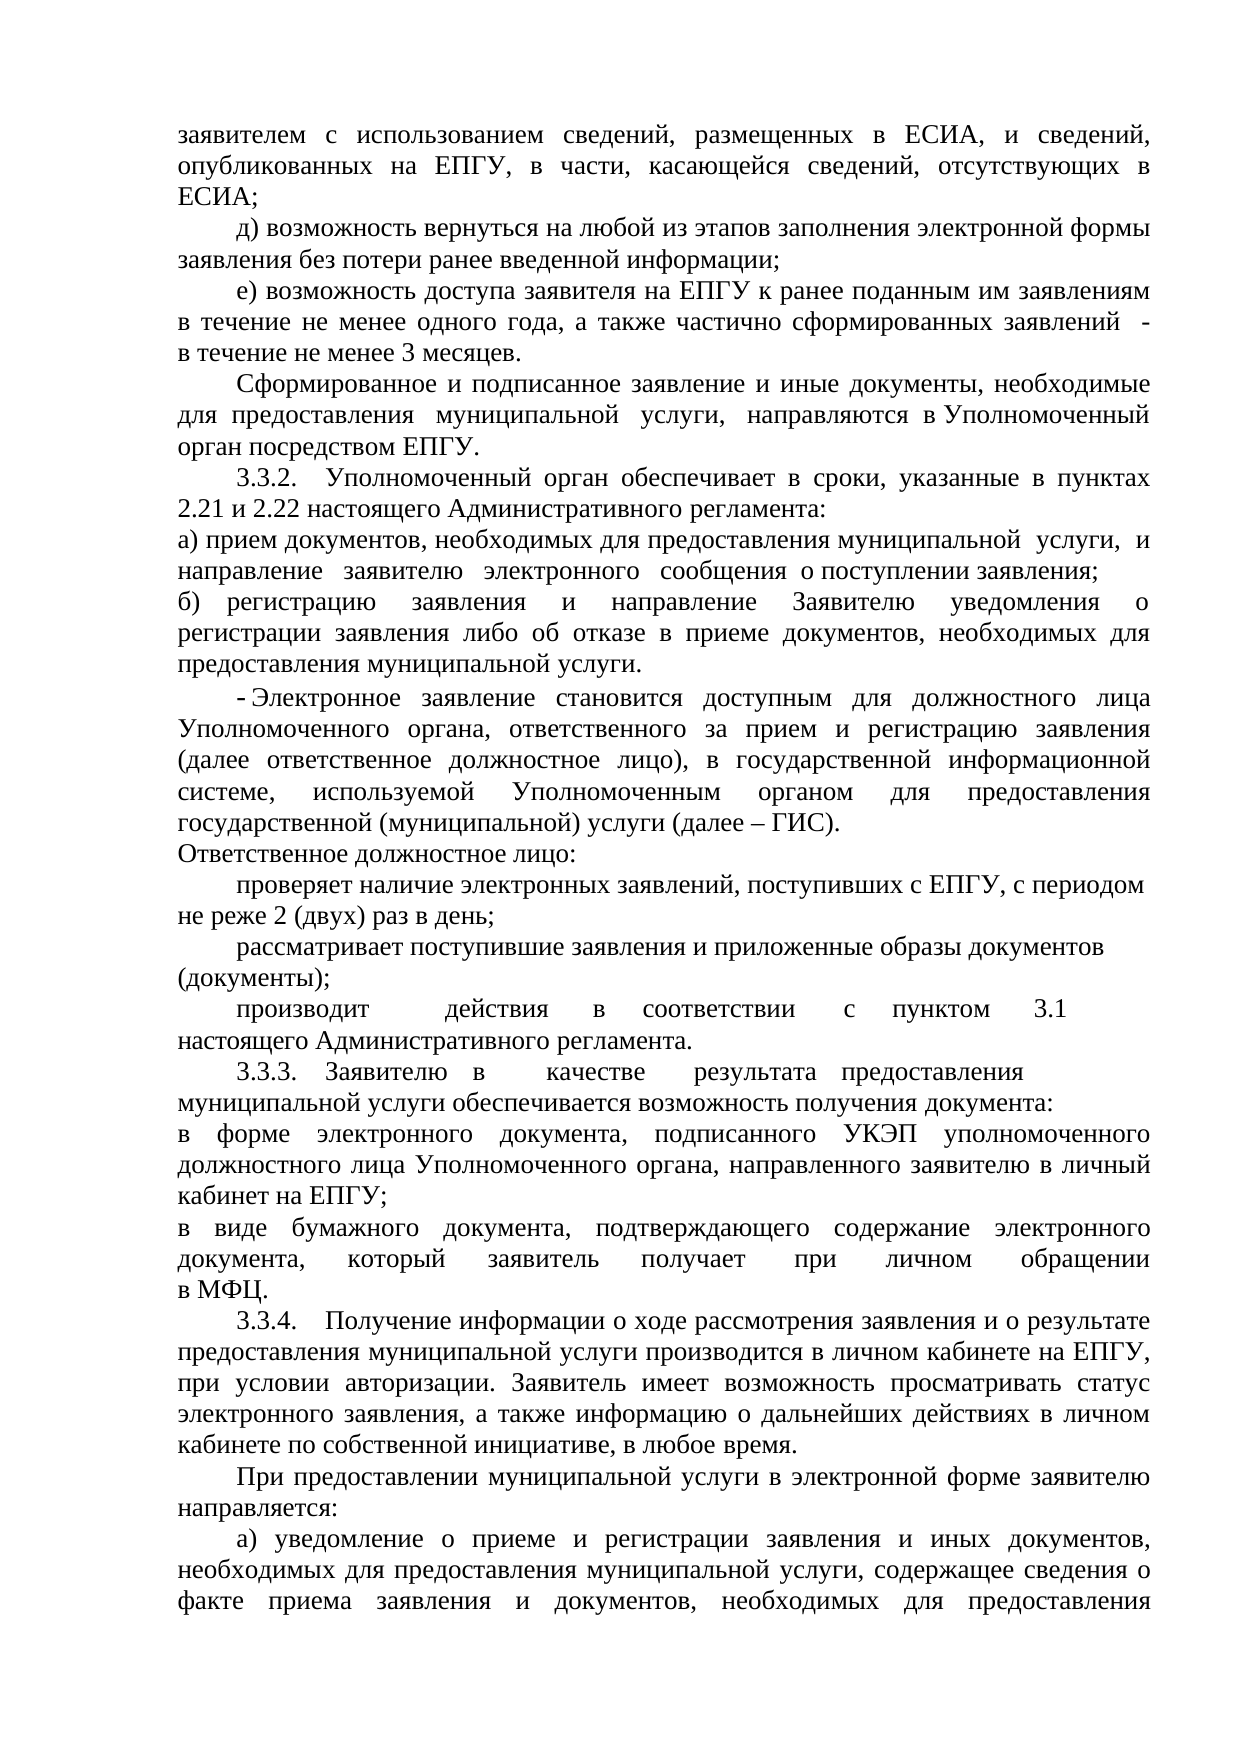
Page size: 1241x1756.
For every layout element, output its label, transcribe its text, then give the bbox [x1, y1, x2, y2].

text Сформированное и подписанное заявление и иные документы, необходимые для предоставления муниципальной услуги, направляются в Уполномоченный орган посредством ЕПГУ. [177, 367, 1152, 461]
text д) возможность вернуться на любой из этапов заполнения электронной формы заявления без потери ранее введенной информации; [177, 212, 1152, 274]
text проверяет наличие электронных заявлений, поступивших с ЕПГУ, с периодом не реже 2 (двух) раз в день; [177, 868, 1152, 930]
list Электронное заявление становится доступным для должностного лица Уполномоченного органа, ответственного за прием и регистрацию заявления (далее ответственное должностное лицо), в государственной информационной системе, используемой Уполномоченным органом для предоставления государственной (муниципальной) услуги (далее – ГИС). [177, 679, 1152, 837]
list Уполномоченный орган обеспечивает в сроки, указанные в пунктах 2.21 и 2.22 настоящего Административного регламента: [177, 461, 1152, 523]
text в виде бумажного документа, подтверждающего содержание электронного документа, который заявитель получает при личном обращении в МФЦ. [177, 1211, 1152, 1304]
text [177, 1522, 1152, 1616]
text в форме электронного документа, подписанного УКЭП уполномоченного должностного лица Уполномоченного органа, направленного заявителю в личный кабинет на ЕПГУ; [177, 1117, 1152, 1211]
text Ответственное должностное лицо: [177, 837, 1152, 868]
list Заявителю в качестве результата предоставления муниципальной услуги обеспечивается возможность получения документа: [177, 1055, 1152, 1117]
text производит действия в соответствии с пунктом 3.1 настоящего Административного регламента. [177, 993, 1152, 1055]
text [177, 118, 1152, 212]
text б) регистрацию заявления и направление Заявителю уведомления о регистрации заявления либо об отказе в приеме документов, необходимых для предоставления муниципальной услуги. [177, 585, 1152, 679]
text рассматривает поступившие заявления и приложенные образы документов (документы); [177, 930, 1152, 993]
text При предоставлении муниципальной услуги в электронной форме заявителю направляется: [177, 1460, 1152, 1522]
text а) прием документов, необходимых для предоставления муниципальной услуги, и направление заявителю электронного сообщения о поступлении заявления; [177, 523, 1152, 585]
list Получение информации о ходе рассмотрения заявления и о результате предоставления муниципальной услуги производится в личном кабинете на ЕПГУ, при условии авторизации. Заявитель имеет возможность просматривать статус электронного заявления, а также информацию о дальнейших действиях в личном кабинете по собственной инициативе, в любое время. [177, 1304, 1152, 1460]
text е) возможность доступа заявителя на ЕПГУ к ранее поданным им заявлениям в течение не менее одного года, а также частично сформированных заявлений - в течение не менее 3 месяцев. [177, 274, 1152, 367]
